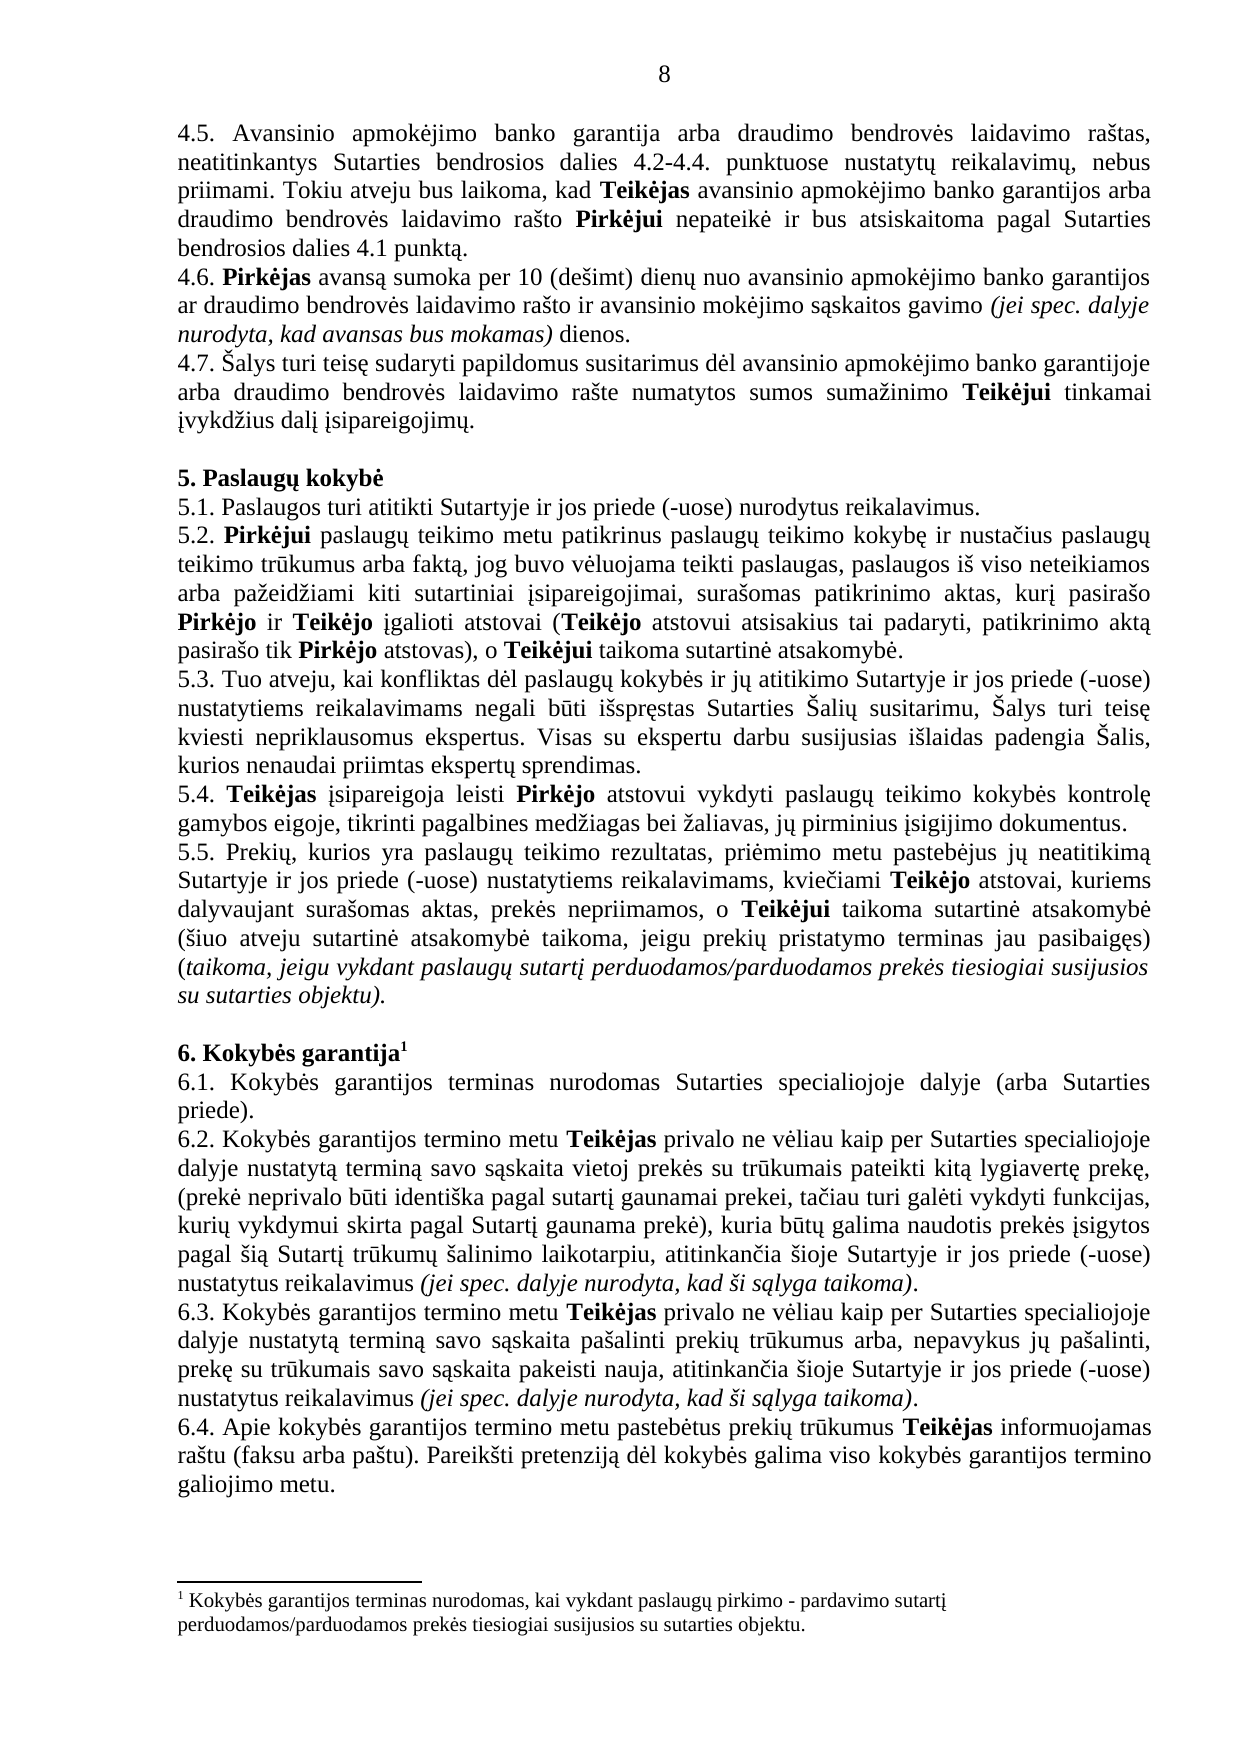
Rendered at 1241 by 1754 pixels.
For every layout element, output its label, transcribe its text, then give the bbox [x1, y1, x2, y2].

text 6.2. Kokybės garantijos termino metu Teikėjas privalo ne vėliau kaip per Sutarties specialiojoje dalyje nustatytą terminą savo sąskaita vietoj prekės su trūkumais pateikti kitą lygiavertę prekę, (prekė neprivalo būti identiška pagal sutartį gaunamai prekei, tačiau turi galėti vykdyti funkcijas, kurių vykdymui skirta pagal Sutartį gaunama prekė), kuria būtų galima naudotis prekės įsigytos pagal šią Sutartį trūkumų šalinimo laikotarpiu, atitinkančia šioje Sutartyje ir jos priede (-uose) nustatytus reikalavimus (jei spec. dalyje nurodyta, kad ši sąlyga taikoma). [177, 1124, 1152, 1297]
text 6.4. Apie kokybės garantijos termino metu pastebėtus prekių trūkumus Teikėjas informuojamas raštu (faksu arba paštu). Pareikšti pretenziją dėl kokybės galima viso kokybės garantijos termino galiojimo metu. [177, 1412, 1152, 1498]
text 5.3. Tuo atveju, kai konfliktas dėl paslaugų kokybės ir jų atitikimo Sutartyje ir jos priede (-uose) nustatytiems reikalavimams negali būti išspręstas Sutarties Šalių susitarimu, Šalys turi teisę kviesti nepriklausomus ekspertus. Visas su ekspertu darbu susijusias išlaidas padengia Šalis, kurios nenaudai priimtas ekspertų sprendimas. [177, 664, 1152, 779]
text 4.7. Šalys turi teisę sudaryti papildomus susitarimus dėl avansinio apmokėjimo banko garantijoje arba draudimo bendrovės laidavimo rašte numatytos sumos sumažinimo Teikėjui tinkamai įvykdžius dalį įsipareigojimų. [177, 348, 1152, 434]
text 5.2. Pirkėjui paslaugų teikimo metu patikrinus paslaugų teikimo kokybę ir nustačius paslaugų teikimo trūkumus arba faktą, jog buvo vėluojama teikti paslaugas, paslaugos iš viso neteikiamos arba pažeidžiami kiti sutartiniai įsipareigojimai, surašomas patikrinimo aktas, kurį pasirašo Pirkėjo ir Teikėjo įgalioti atstovai (Teikėjo atstovui atsisakius tai padaryti, patikrinimo aktą pasirašo tik Pirkėjo atstovas), o Teikėjui taikoma sutartinė atsakomybė. [177, 521, 1152, 664]
text 6.1. Kokybės garantijos terminas nurodomas Sutarties specialiojoje dalyje (arba Sutarties priede). [177, 1067, 1152, 1124]
text 4.5. Avansinio apmokėjimo banko garantija arba draudimo bendrovės laidavimo raštas, neatitinkantys Sutarties bendrosios dalies 4.2-4.4. punktuose nustatytų reikalavimų, nebus priimami. Tokiu atveju bus laikoma, kad Teikėjas avansinio apmokėjimo banko garantijos arba draudimo bendrovės laidavimo rašto Pirkėjui nepateikė ir bus atsiskaitoma pagal Sutarties bendrosios dalies 4.1 punktą. [177, 118, 1152, 262]
text 6.3. Kokybės garantijos termino metu Teikėjas privalo ne vėliau kaip per Sutarties specialiojoje dalyje nustatytą terminą savo sąskaita pašalinti prekių trūkumus arba, nepavykus jų pašalinti, prekę su trūkumais savo sąskaita pakeisti nauja, atitinkančia šioje Sutartyje ir jos priede (-uose) nustatytus reikalavimus (jei spec. dalyje nurodyta, kad ši sąlyga taikoma). [177, 1297, 1152, 1412]
text 5.4. Teikėjas įsipareigoja leisti Pirkėjo atstovui vykdyti paslaugų teikimo kokybės kontrolę gamybos eigoje, tikrinti pagalbines medžiagas bei žaliavas, jų pirminius įsigijimo dokumentus. [177, 779, 1152, 837]
text 5.1. Paslaugos turi atitikti Sutartyje ir jos priede (-uose) nurodytus reikalavimus. [177, 492, 1152, 521]
text 4.6. Pirkėjas avansą sumoka per 10 (dešimt) dienų nuo avansinio apmokėjimo banko garantijos ar draudimo bendrovės laidavimo rašto ir avansinio mokėjimo sąskaitos gavimo (jei spec. dalyje nurodyta, kad avansas bus mokamas) dienos. [177, 262, 1152, 348]
text 5. Paslaugų kokybė [177, 463, 1152, 492]
text 5.5. Prekių, kurios yra paslaugų teikimo rezultatas, priėmimo metu pastebėjus jų neatitikimą Sutartyje ir jos priede (-uose) nustatytiems reikalavimams, kviečiami Teikėjo atstovai, kuriems dalyvaujant surašomas aktas, prekės nepriimamos, o Teikėjui taikoma sutartinė atsakomybė (šiuo atveju sutartinė atsakomybė taikoma, jeigu prekių pristatymo terminas jau pasibaigęs) (taikoma, jeigu vykdant paslaugų sutartį perduodamos/parduodamos prekės tiesiogiai susijusios su sutarties objektu). [177, 837, 1152, 1009]
text 6. Kokybės garantija [177, 1038, 1152, 1067]
